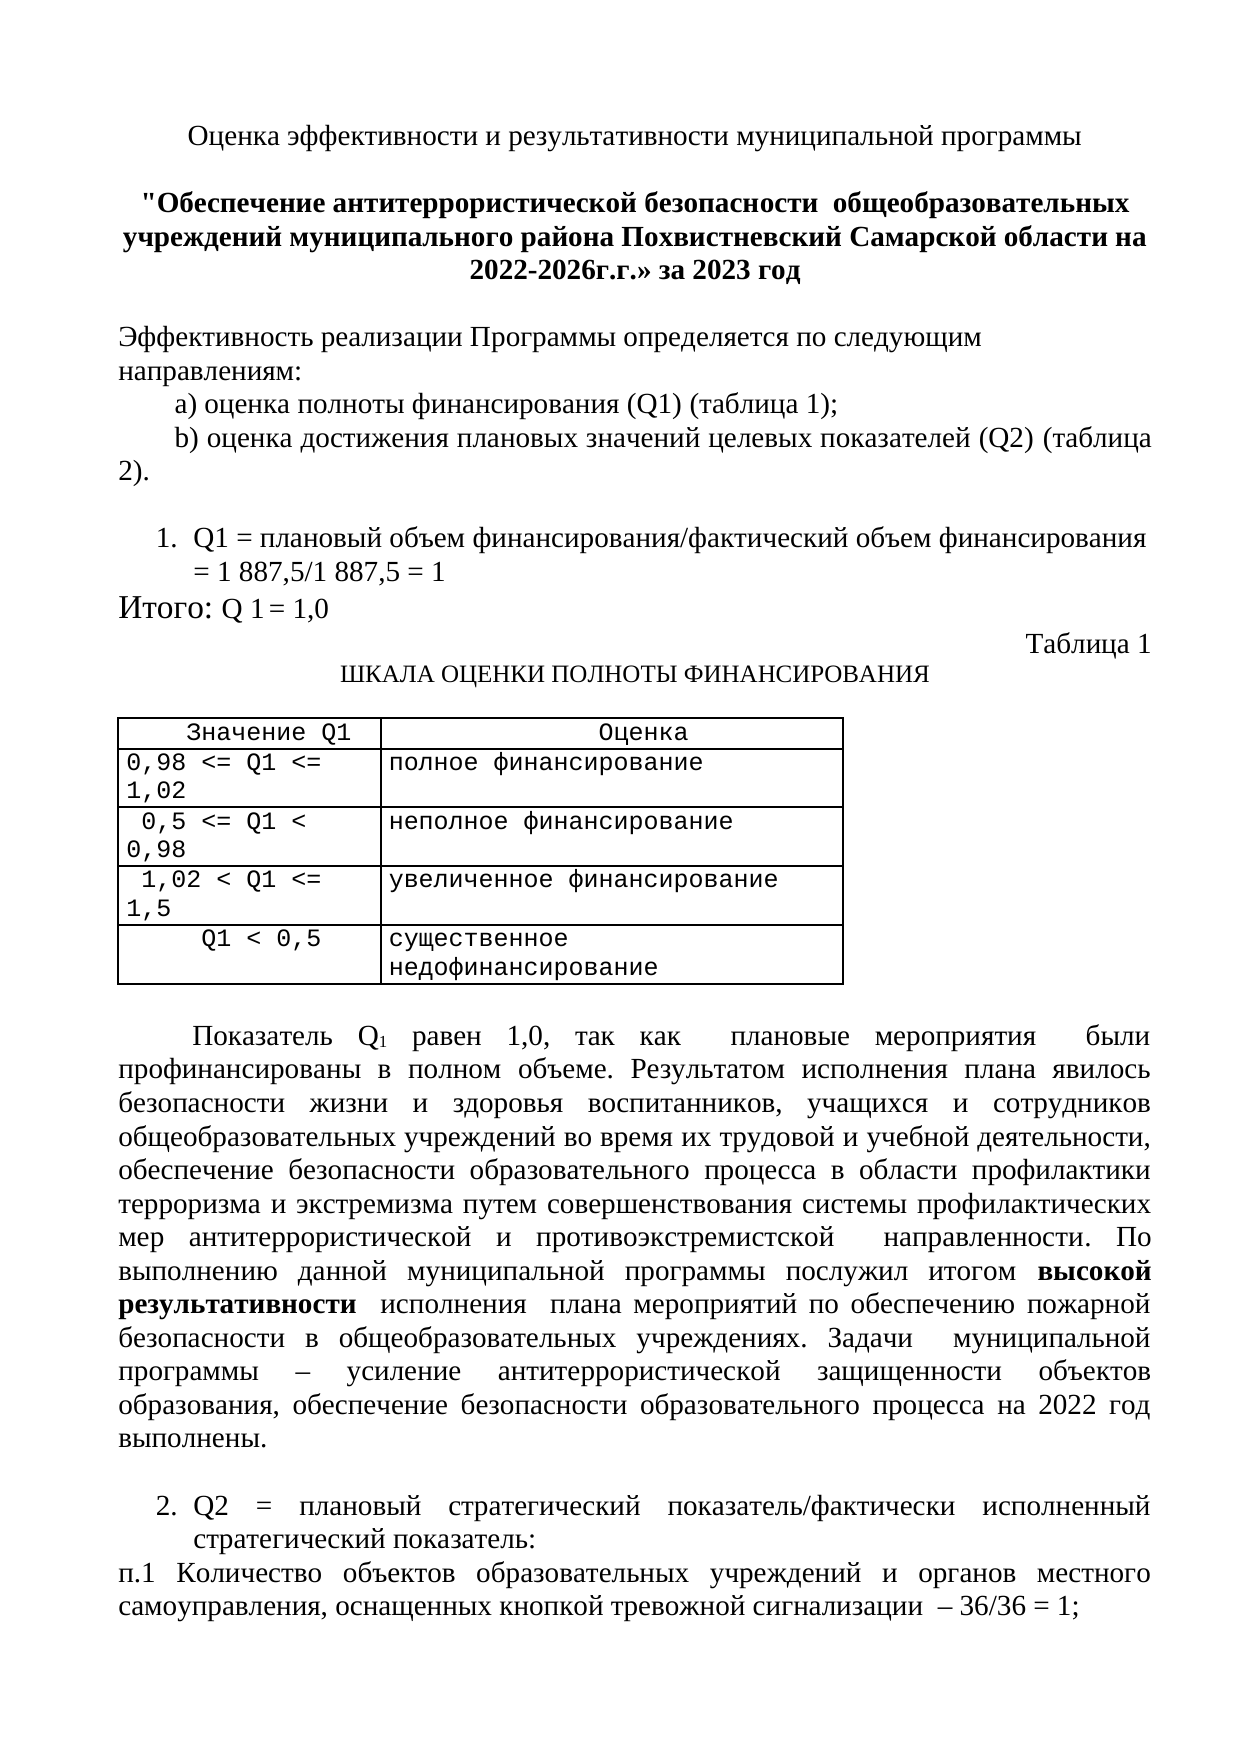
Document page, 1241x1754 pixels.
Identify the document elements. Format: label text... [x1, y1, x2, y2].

list Q1 = плановый объем финансирования/фактический объем финансирования = 1 887,5/1 887,5 = 1 [156, 521, 1152, 588]
text п.1 Количество объектов образовательных учреждений и органов местного самоуправления, оснащенных кнопкой тревожной сигнализации – 36/36 = 1; [118, 1555, 1152, 1622]
table_header Оценка [382, 719, 842, 747]
table_header Значение Q1 [119, 719, 380, 747]
text Таблица 1 [118, 626, 1152, 659]
table_cell 0,5 <= Q1 < 0,98 [119, 808, 380, 865]
list Q2 = плановый стратегический показатель/фактически исполненный стратегический показатель: [156, 1488, 1152, 1555]
text ШКАЛА ОЦЕНКИ ПОЛНОТЫ ФИНАНСИРОВАНИЯ [118, 659, 1152, 688]
table_cell 0,98 <= Q1 <= 1,02 [119, 750, 380, 806]
text "Обеспечение антитеррористической безопасности общеобразовательных учреждений муниципального района Похвистневский Самарской области на 2022-2026г.г.» за 2023 год [118, 185, 1152, 286]
table_cell 1,02 < Q1 <= 1,5 [119, 867, 380, 924]
text Показатель Q1 равен 1,0, так как плановые мероприятия были профинансированы в полном объеме. Результатом исполнения плана явилось безопасности жизни и здоровья воспитанников, учащихся и сотрудников общеобразовательных учреждений во время их трудовой и учебной деятельности, обеспечение безопасности образовательного процесса в области профилактики терроризма и экстремизма путем совершенствования системы профилактических мер антитеррористической и противоэкстремистской направленности. По выполнению данной муниципальной программы послужил итогом высокой результативности исполнения плана мероприятий по обеспечению пожарной безопасности в общеобразовательных учреждениях. Задачи муниципальной программы – усиление антитеррористической защищенности объектов образования, обеспечение безопасности образовательного процесса на 2022 год выполнены. [118, 1018, 1152, 1454]
table_cell неполное финансирование [382, 808, 842, 865]
text Итого: Q 1 = 1,0 [118, 588, 1152, 626]
text Эффективность реализации Программы определяется по следующим направлениям: [118, 319, 1152, 386]
table_cell существенное недофинансирование [382, 926, 842, 982]
table_cell увеличенное финансирование [382, 867, 842, 924]
text a) оценка полноты финансирования (Q1) (таблица 1); [118, 386, 1152, 420]
table_cell Q1 < 0,5 [119, 926, 380, 982]
text Оценка эффективности и результативности муниципальной программы [118, 118, 1152, 152]
table_cell полное финансирование [382, 750, 842, 806]
text b) оценка достижения плановых значений целевых показателей (Q2) (таблица 2). [118, 420, 1152, 487]
